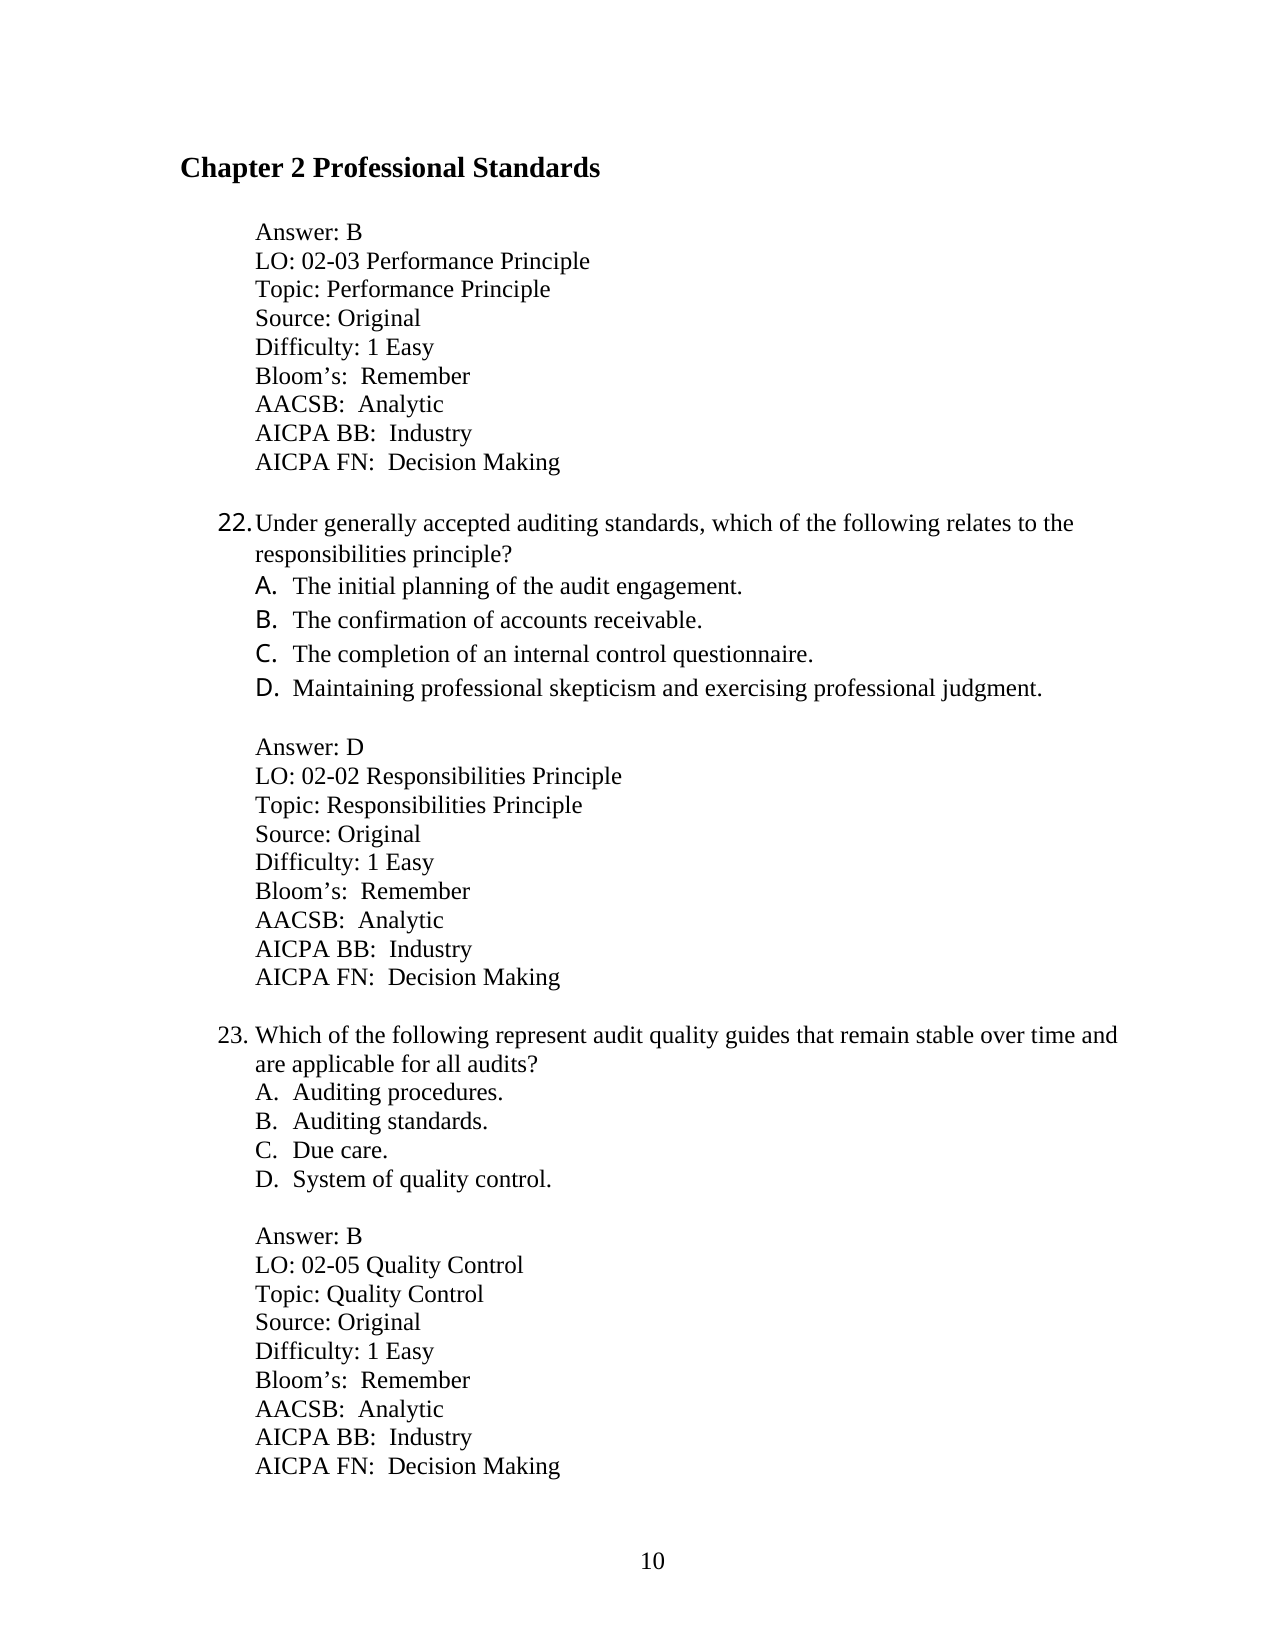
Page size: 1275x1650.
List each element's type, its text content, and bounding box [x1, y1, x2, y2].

list Auditing standards. [255, 1106, 1125, 1135]
text AACSB: Analytic [255, 905, 1125, 934]
text Topic: Responsibilities Principle [255, 790, 1125, 819]
text AICPA BB: Industry [255, 418, 1125, 447]
text Topic: Quality Control [255, 1279, 1125, 1307]
text Source: Original [255, 819, 1125, 847]
text Difficulty: 1 Easy [255, 1336, 1125, 1365]
text AICPA BB: Industry [255, 934, 1125, 962]
text Difficulty: 1 Easy [255, 847, 1125, 876]
text LO: 02-02 Responsibilities Principle [255, 761, 1125, 790]
text Topic: Performance Principle [255, 274, 1125, 303]
text AICPA FN: Decision Making [255, 962, 1125, 991]
text Answer: B [255, 1221, 1125, 1250]
text AICPA FN: Decision Making [255, 447, 1125, 476]
list The initial planning of the audit engagement. [255, 567, 1125, 601]
text Source: Original [255, 303, 1125, 332]
list Due care. [255, 1135, 1125, 1164]
text LO: 02-05 Quality Control [255, 1250, 1125, 1279]
list Which of the following represent audit quality guides that remain stable over time and are applicable for all audits? [217, 1020, 1125, 1077]
text AACSB: Analytic [255, 1394, 1125, 1422]
text Source: Original [255, 1307, 1125, 1336]
text Bloom’s: Remember [255, 876, 1125, 905]
list System of quality control. [255, 1164, 1125, 1192]
list The confirmation of accounts receivable. [255, 601, 1125, 636]
text Bloom’s: Remember [255, 361, 1125, 389]
text Answer: B [255, 217, 1125, 246]
text LO: 02-03 Performance Principle [255, 246, 1125, 274]
text AICPA BB: Industry [255, 1422, 1125, 1451]
list The completion of an internal control questionnaire. [255, 636, 1125, 669]
list Maintaining professional skepticism and exercising professional judgment. [255, 669, 1125, 704]
text AACSB: Analytic [255, 389, 1125, 418]
text Bloom’s: Remember [255, 1365, 1125, 1394]
list Auditing procedures. [255, 1077, 1125, 1106]
text Difficulty: 1 Easy [255, 332, 1125, 361]
text AICPA FN: Decision Making [255, 1451, 1125, 1480]
text Answer: D [255, 732, 1125, 761]
list Under generally accepted auditing standards, which of the following relates to the responsibilities principle? [217, 504, 1125, 567]
